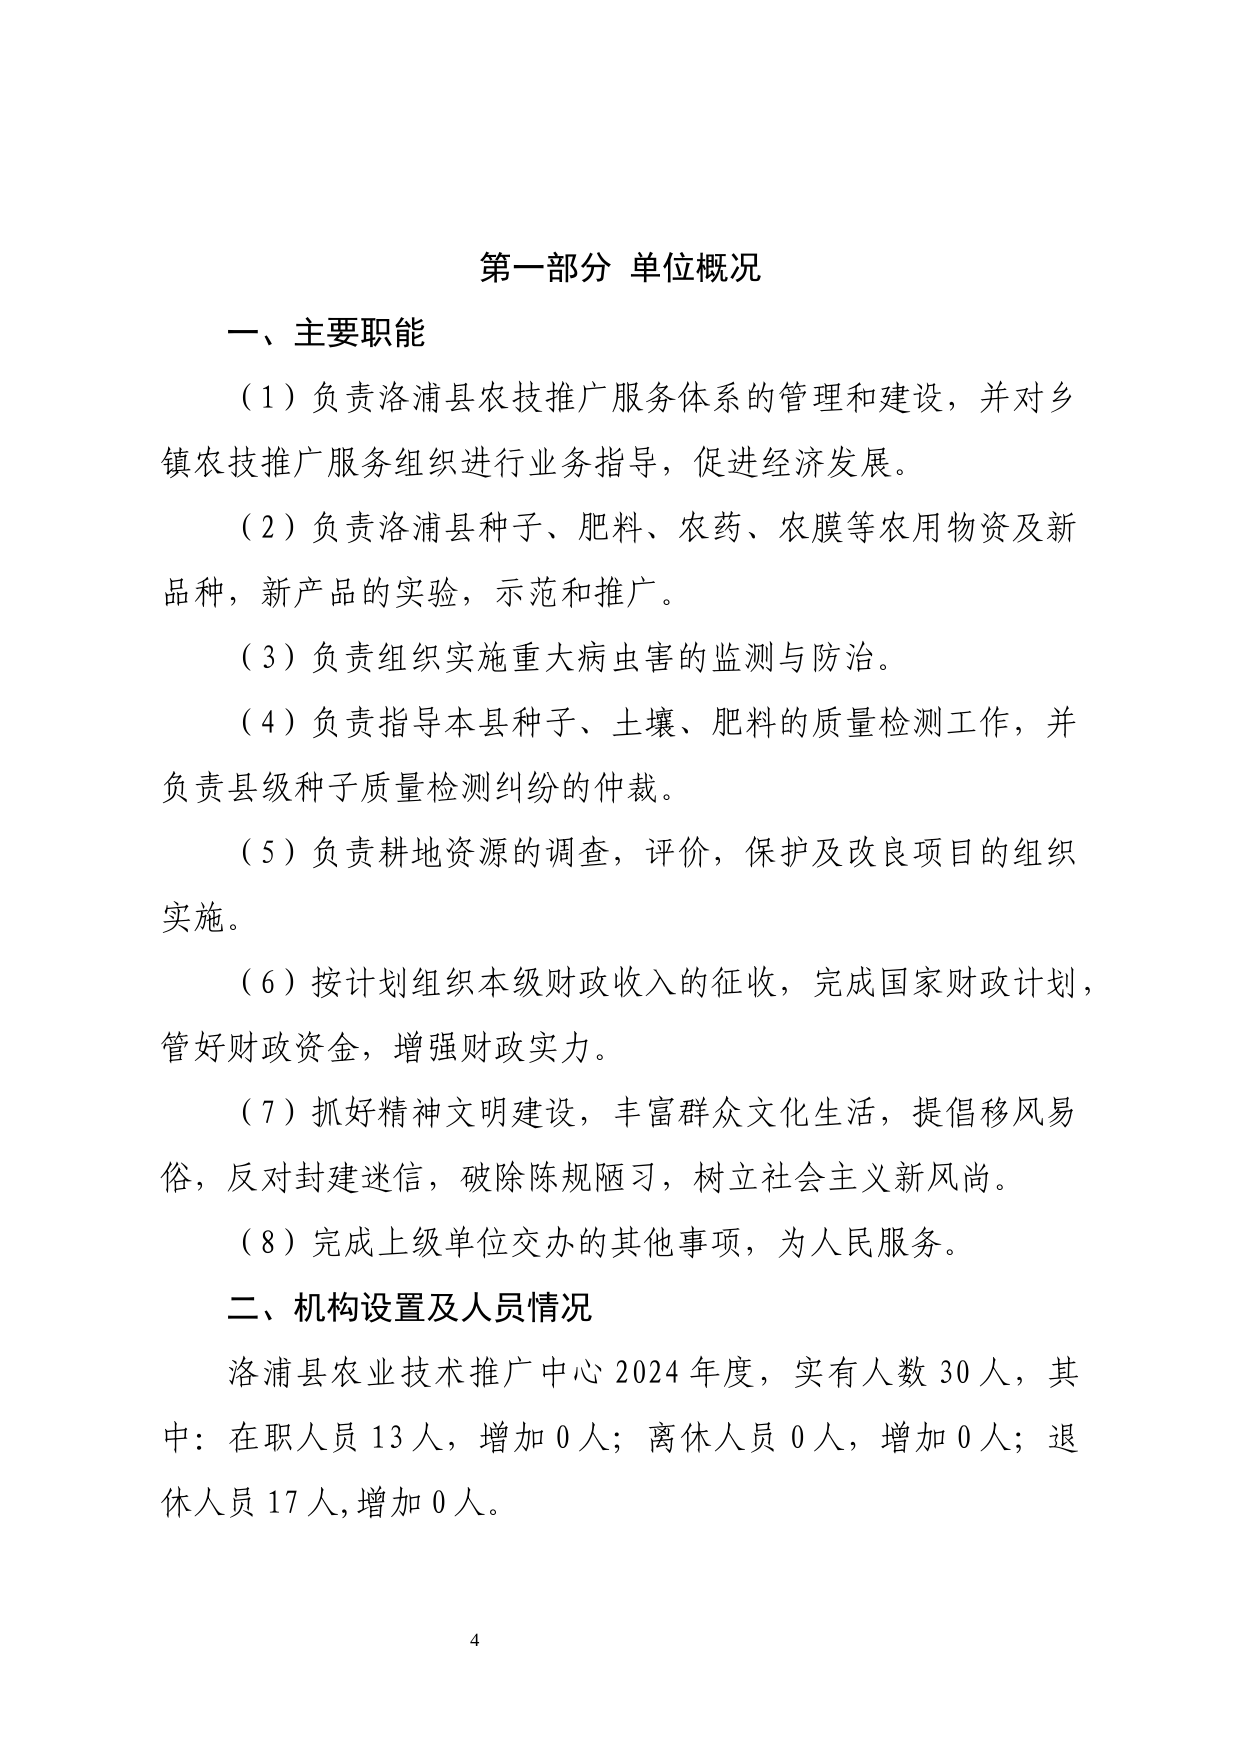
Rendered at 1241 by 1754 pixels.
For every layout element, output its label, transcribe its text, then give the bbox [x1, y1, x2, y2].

text 一、主要职能 [159, 298, 1081, 363]
text （3）负责组织实施重大病虫害的监测与防治。 [159, 623, 1081, 688]
text 洛浦县农业技术推广中心2024年度，实有人数30人，其中：在职人员13人，增加0人；离休人员0人，增加0人；退休人员17人,增加0人。 [159, 1338, 1081, 1533]
text （4）负责指导本县种子、土壤、肥料的质量检测工作，并负责县级种子质量检测纠纷的仲裁。 [159, 688, 1081, 818]
text （8）完成上级单位交办的其他事项，为人民服务。 [159, 1208, 1081, 1273]
text （1）负责洛浦县农技推广服务体系的管理和建设，并对乡镇农技推广服务组织进行业务指导，促进经济发展。 [159, 363, 1081, 493]
text （7）抓好精神文明建设，丰富群众文化生活，提倡移风易俗，反对封建迷信，破除陈规陋习，树立社会主义新风尚。 [159, 1078, 1081, 1208]
text （6）按计划组织本级财政收入的征收，完成国家财政计划，管好财政资金，增强财政实力。 [159, 948, 1081, 1078]
text 第一部分 单位概况 [159, 233, 1081, 298]
text 二、机构设置及人员情况 [159, 1273, 1081, 1338]
text （2）负责洛浦县种子、肥料、农药、农膜等农用物资及新品种，新产品的实验，示范和推广。 [159, 493, 1081, 623]
text （5）负责耕地资源的调查，评价，保护及改良项目的组织实施。 [159, 818, 1081, 948]
